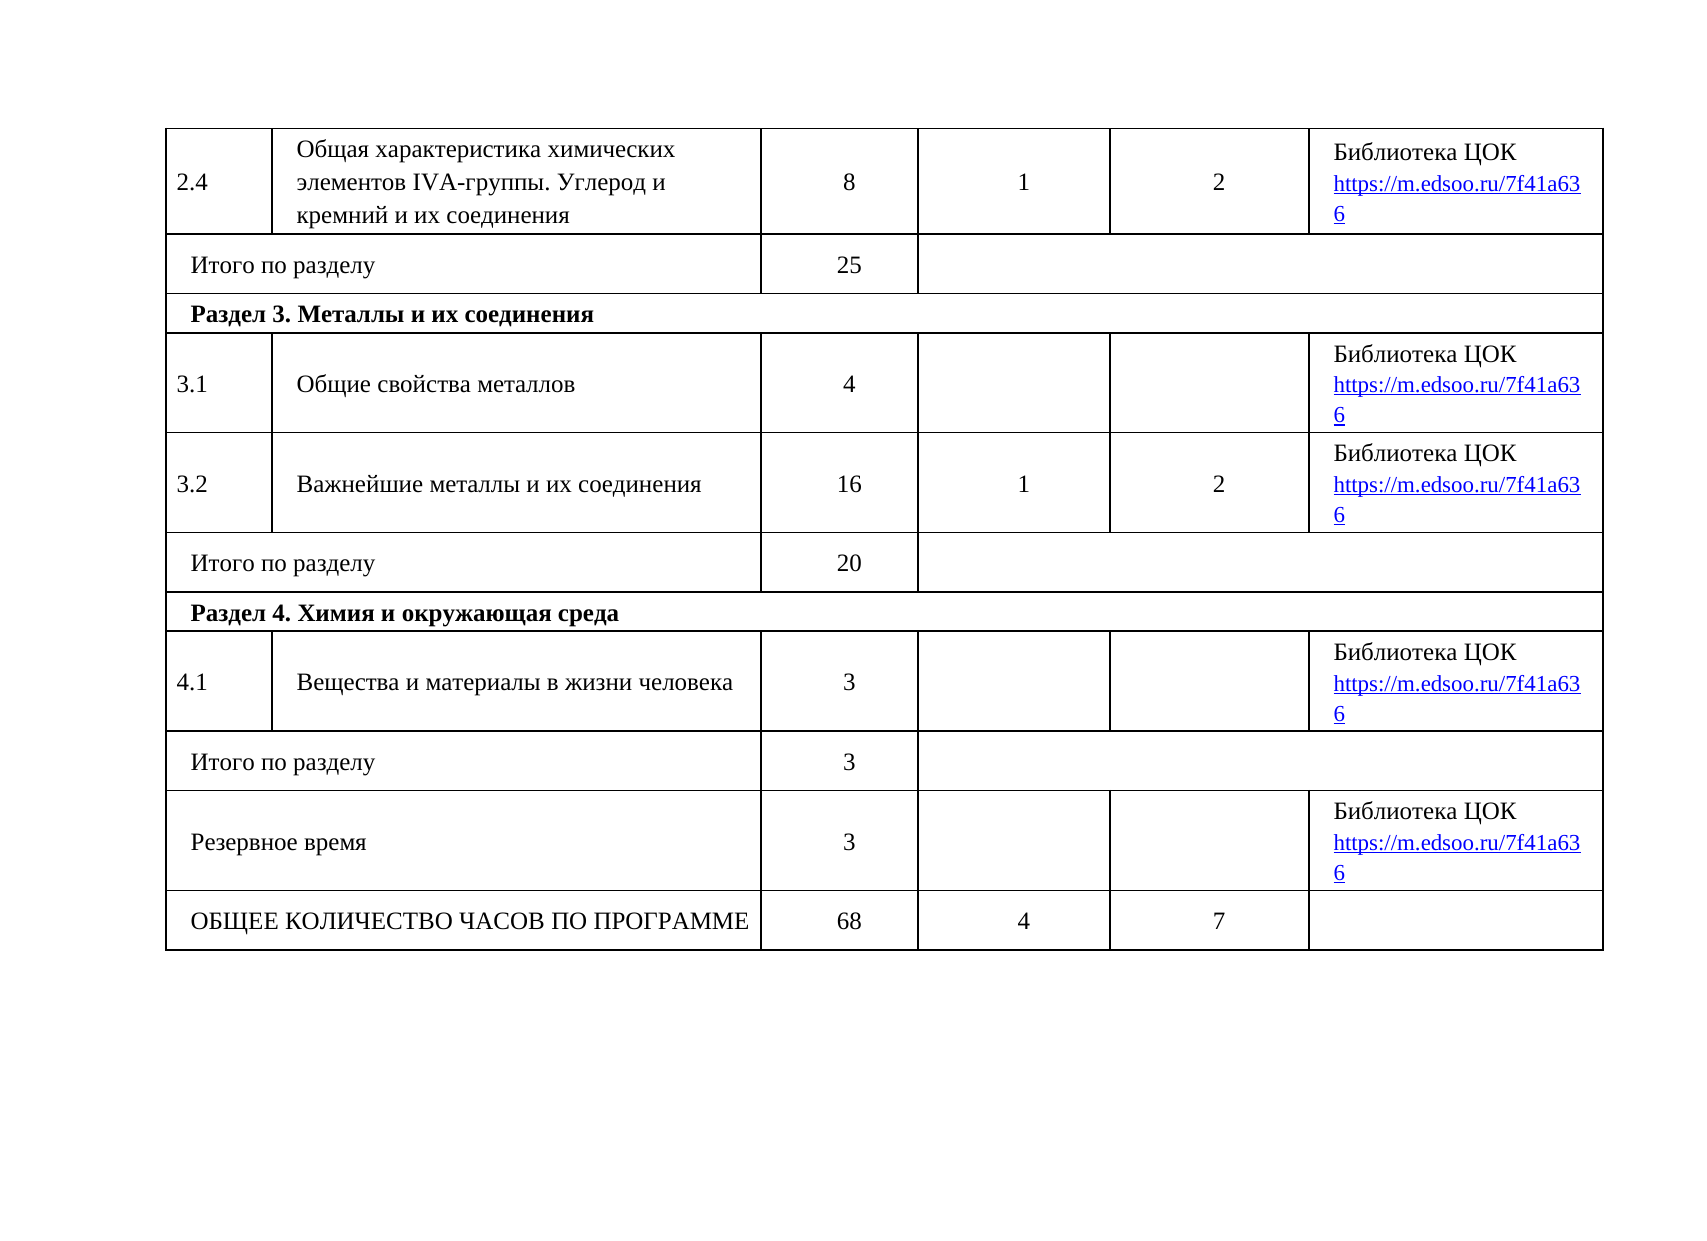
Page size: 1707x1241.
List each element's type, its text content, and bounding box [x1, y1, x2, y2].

table_cell 68 [762, 891, 917, 949]
table_cell 7 [1111, 891, 1308, 949]
table_cell 2 [1111, 129, 1308, 233]
table_cell [1111, 632, 1308, 730]
table_cell Общие свойства металлов [273, 334, 760, 432]
table_cell 25 [762, 235, 917, 293]
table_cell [1310, 129, 1602, 233]
table_cell 3 [762, 732, 917, 790]
table_cell 1 [919, 433, 1109, 532]
table_cell [919, 235, 1602, 293]
table_cell 2.4 [167, 129, 271, 233]
table_cell Вещества и материалы в жизни человека [273, 632, 760, 730]
table_cell Резервное время [167, 791, 760, 889]
table_cell [919, 533, 1602, 591]
table_cell Важнейшие металлы и их соединения [273, 433, 760, 532]
table_cell ОБЩЕЕ КОЛИЧЕСТВО ЧАСОВ ПО ПРОГРАММЕ [167, 891, 760, 949]
table_cell [919, 791, 1109, 889]
table_cell 20 [762, 533, 917, 591]
table_cell Итого по разделу [167, 732, 760, 790]
table_cell [919, 632, 1109, 730]
table_cell Библиотека ЦОК https://m.edsoo.ru/7f41a636 [1310, 433, 1602, 532]
table_cell Общая характеристика химических элементов IVА-группы. Углерод и кремний и их соединения [273, 129, 760, 233]
table_cell [919, 732, 1602, 790]
table_cell 3 [762, 791, 917, 889]
table_cell 2 [1111, 433, 1308, 532]
table_cell [1111, 791, 1308, 889]
table_cell [1111, 334, 1308, 432]
table_cell 4.1 [167, 632, 271, 730]
table_cell 8 [762, 129, 917, 233]
table_cell [1310, 891, 1602, 949]
table_cell 16 [762, 433, 917, 532]
table_cell [919, 334, 1109, 432]
table_cell Итого по разделу [167, 235, 760, 293]
table_cell Раздел 3. Металлы и их соединения [167, 294, 1602, 332]
table_cell Раздел 4. Химия и окружающая среда [167, 593, 1602, 630]
table_cell 1 [919, 129, 1109, 233]
table_cell 3 [762, 632, 917, 730]
table_cell 3.2 [167, 433, 271, 532]
table_cell Библиотека ЦОК https://m.edsoo.ru/7f41a636 [1310, 791, 1602, 889]
table_cell 4 [919, 891, 1109, 949]
table_cell 4 [762, 334, 917, 432]
table_cell Библиотека ЦОК https://m.edsoo.ru/7f41a636 [1310, 632, 1602, 730]
table_cell Итого по разделу [167, 533, 760, 591]
table_cell 3.1 [167, 334, 271, 432]
table_cell Библиотека ЦОК https://m.edsoo.ru/7f41a636 [1310, 334, 1602, 432]
